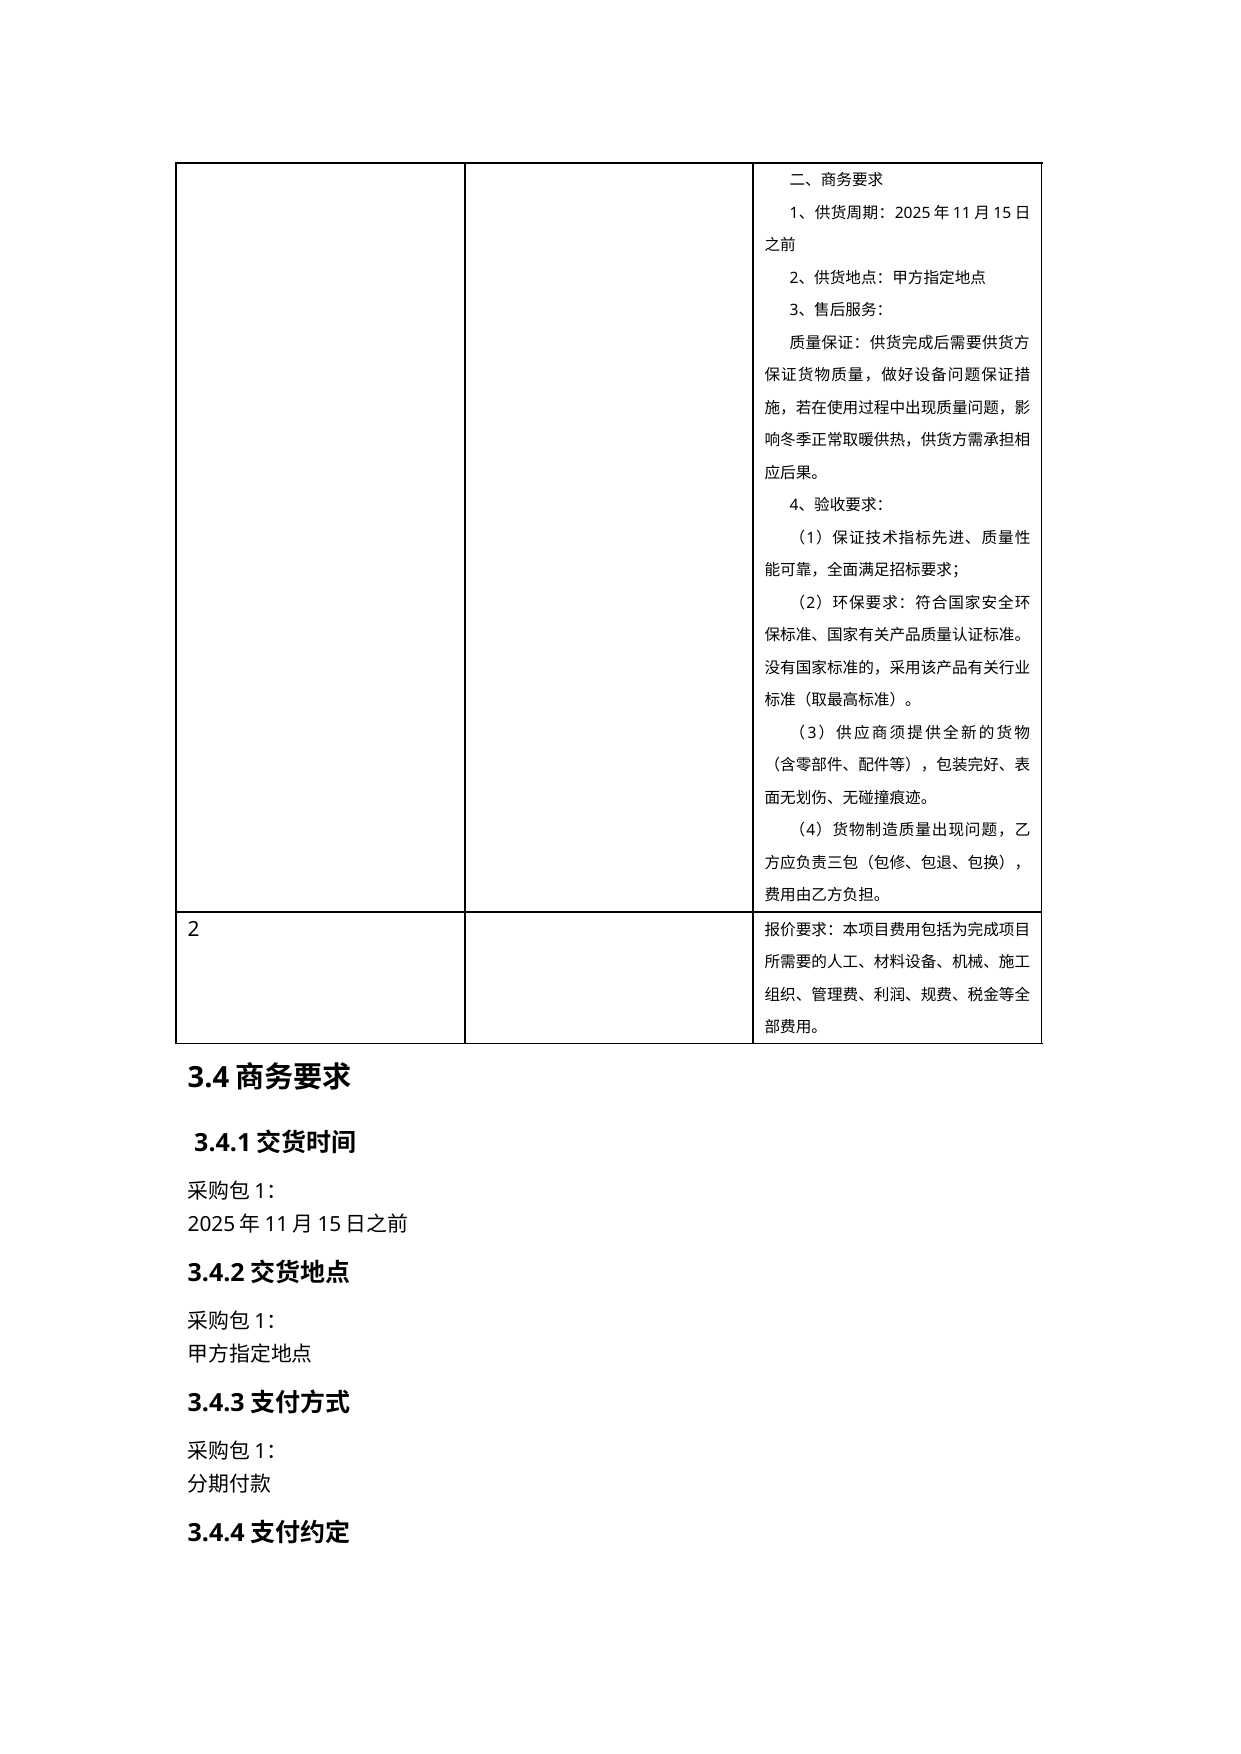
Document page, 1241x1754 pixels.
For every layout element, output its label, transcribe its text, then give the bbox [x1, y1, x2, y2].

text 3.4.2交货地点 [187, 1239, 1053, 1304]
table_cell [466, 913, 752, 1043]
table_cell 1 [177, 164, 464, 911]
text 甲方指定地点 [187, 1337, 1053, 1369]
text 3.4.4支付约定 [187, 1499, 1053, 1564]
text 分期付款 [187, 1467, 1053, 1499]
table_cell 2 [177, 913, 464, 1043]
text 2025年11月15日之前 [187, 1207, 1053, 1239]
text 3.4.1交货时间 [187, 1109, 1053, 1174]
table_cell [466, 164, 752, 911]
text 采购包1： [187, 1174, 1053, 1207]
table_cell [754, 164, 1041, 911]
text 采购包1： [187, 1304, 1053, 1337]
text 3.4.3支付方式 [187, 1369, 1053, 1434]
table_cell 报价要求：本项目费用包括为完成项目所需要的人工、材料设备、机械、施工组织、管理费、利润、规费、税金等全部费用。 [754, 913, 1041, 1043]
text 3.4商务要求 [187, 1044, 1053, 1109]
text 采购包1： [187, 1434, 1053, 1467]
